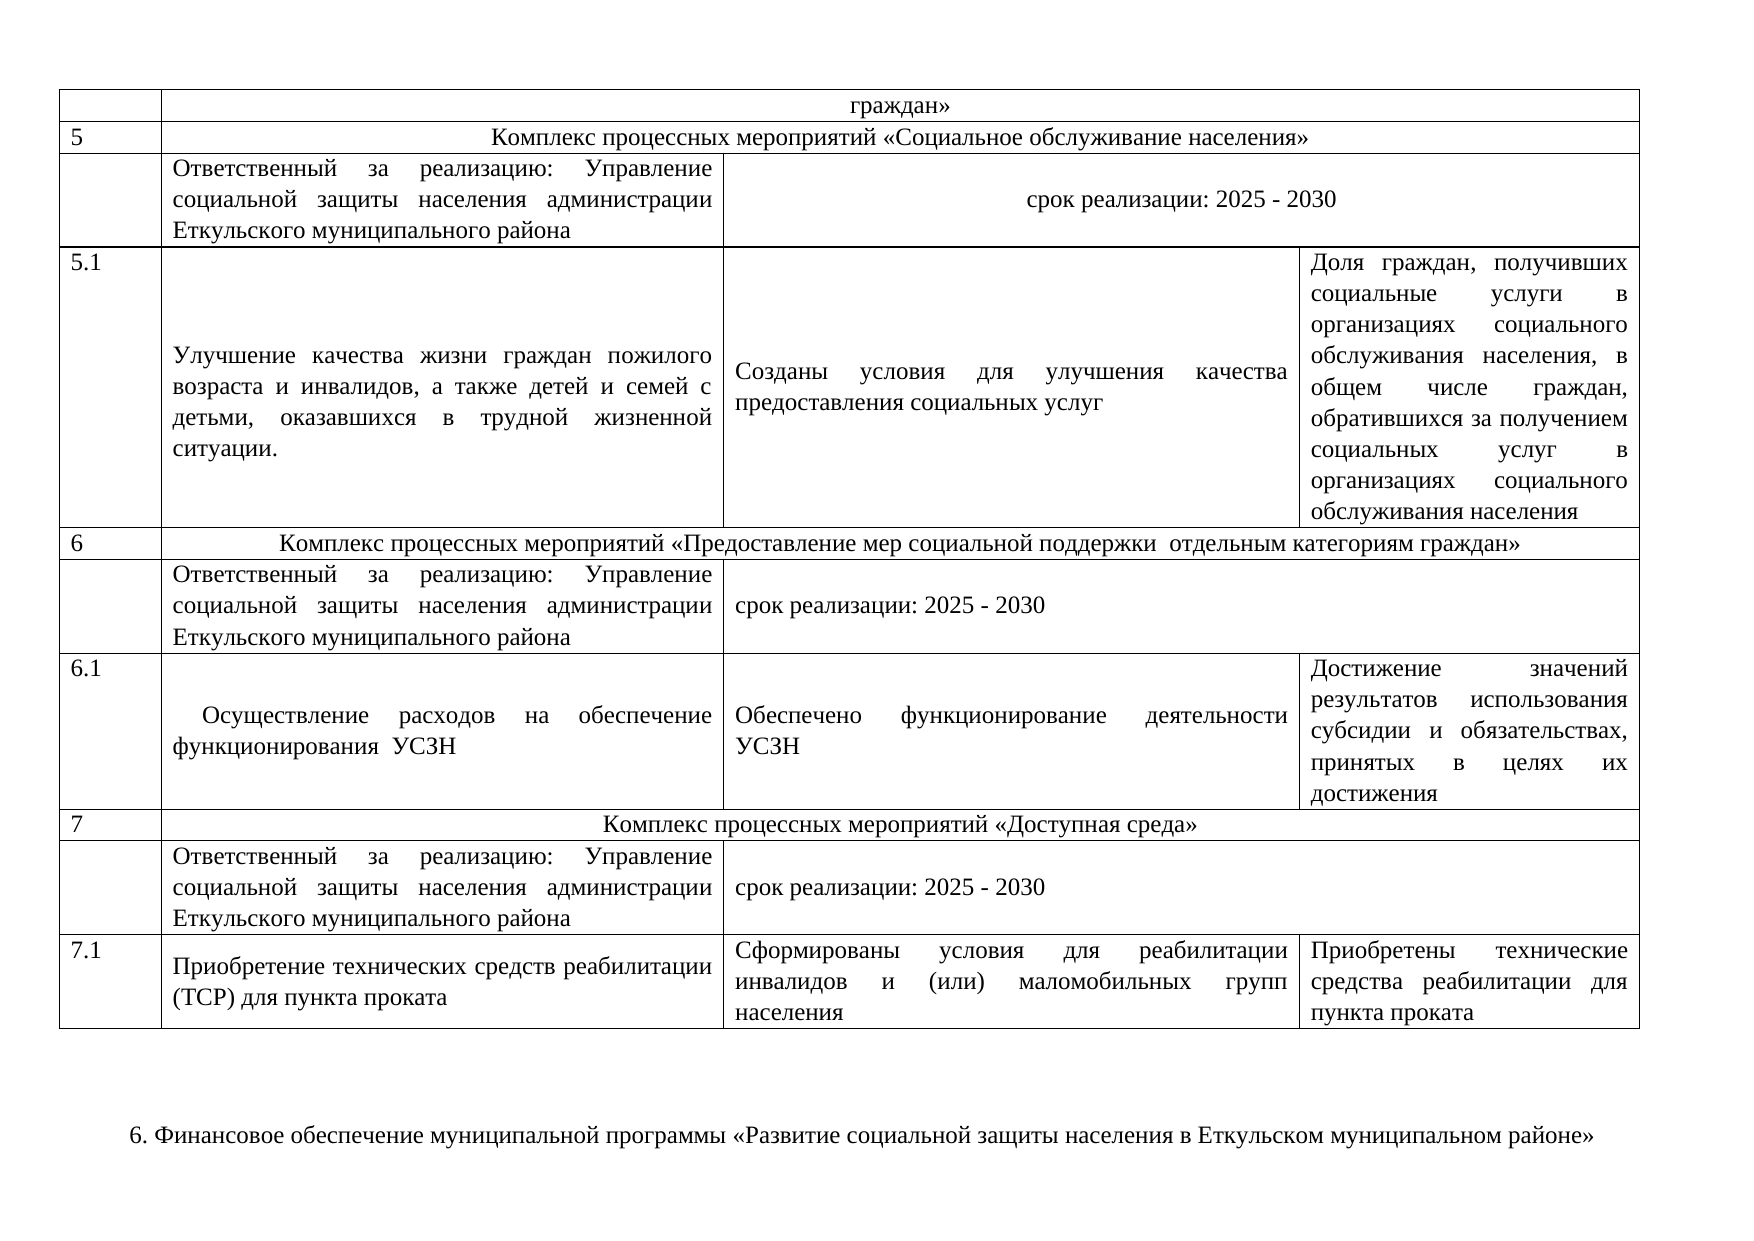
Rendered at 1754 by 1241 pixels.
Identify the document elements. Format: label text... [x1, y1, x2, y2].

table_cell 5 [60, 122, 161, 152]
table_cell Ответственный за реализацию: Управление социальной защиты населения администрации Еткульского муниципального района [162, 841, 723, 934]
table_cell Созданы условия для улучшения качества предоставления социальных услуг [724, 248, 1299, 527]
table_cell [60, 560, 161, 652]
table_cell Сформированы условия для реабилитации инвалидов и (или) маломобильных групп населения [724, 935, 1299, 1028]
table_cell Доля граждан, получивших социальные услуги в организациях социального обслуживания населения, в общем числе граждан, обратившихся за получением социальных услуг в организациях социального обслуживания населения [1300, 248, 1639, 527]
table_cell Улучшение качества жизни граждан пожилого возраста и инвалидов, а также детей и семей с детьми, оказавшихся в трудной жизненной ситуации. [162, 248, 723, 527]
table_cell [162, 90, 1639, 121]
table_cell Осуществление расходов на обеспечение функционирования УСЗН [162, 654, 723, 808]
table_cell 6.1 [60, 654, 161, 808]
table_cell Комплекс процессных мероприятий «Доступная среда» [162, 810, 1639, 840]
table_cell срок реализации: 2025 - 2030 [724, 154, 1639, 246]
table_cell срок реализации: 2025 - 2030 [724, 560, 1639, 652]
table_cell срок реализации: 2025 - 2030 [724, 841, 1639, 934]
table_cell Комплекс процессных мероприятий «Предоставление мер социальной поддержки отдельным категориям граждан» [162, 528, 1639, 558]
table_cell Приобретены технические средства реабилитации для пункта проката [1300, 935, 1639, 1028]
table_cell 7.1 [60, 935, 161, 1028]
table_cell Комплекс процессных мероприятий «Социальное обслуживание населения» [162, 122, 1639, 152]
table_cell Достижение значений результатов использования субсидии и обязательствах, принятых в целях их достижения [1300, 654, 1639, 808]
table_cell [60, 841, 161, 934]
table_cell Приобретение технических средств реабилитации (ТСР) для пункта проката [162, 935, 723, 1028]
table_cell 6 [60, 528, 161, 558]
table_cell Ответственный за реализацию: Управление социальной защиты населения администрации Еткульского муниципального района [162, 154, 723, 246]
table_cell 5.1 [60, 248, 161, 527]
table_cell Обеспечено функционирование деятельности УСЗН [724, 654, 1299, 808]
table_cell Ответственный за реализацию: Управление социальной защиты населения администрации Еткульского муниципального района [162, 560, 723, 652]
table_cell [60, 154, 161, 246]
text 6. Финансовое обеспечение муниципальной программы «Развитие социальной защиты населения в Еткульском муниципальном районе» [59, 1121, 1665, 1149]
table_cell [60, 90, 161, 121]
table_cell 7 [60, 810, 161, 840]
